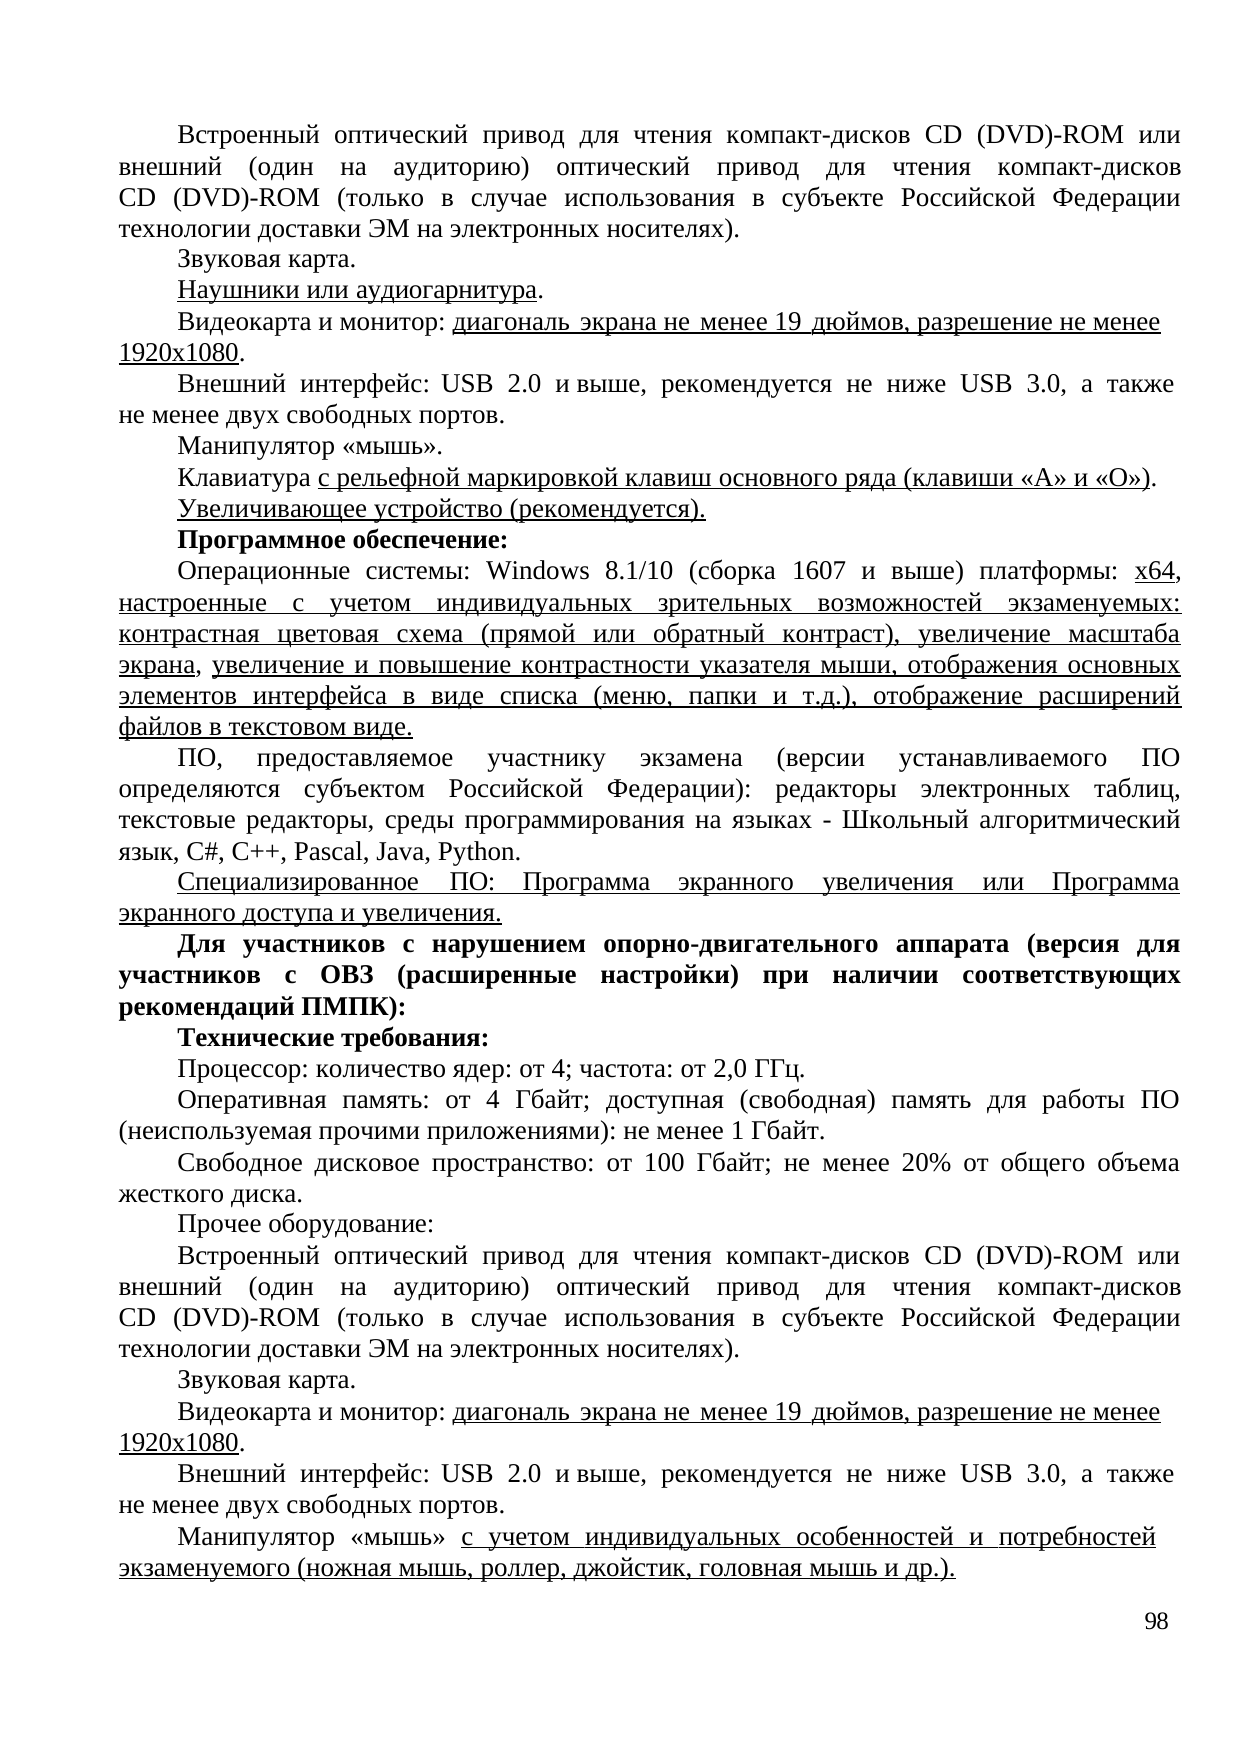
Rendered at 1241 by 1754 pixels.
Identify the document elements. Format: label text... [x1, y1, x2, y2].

text Технические требования: [177, 1021, 1217, 1052]
text Внешний интерфейс: USB 2.0 и выше, рекомендуется не ниже USB 3.0, а также не менее двух свободных портов. [118, 1457, 1181, 1520]
text Клавиатура с рельефной маркировкой клавиш основного ряда (клавиши «А» и «О»). Увеличивающее устройство (рекомендуется). [177, 461, 1217, 523]
text Манипулятор «мышь». [177, 430, 1217, 461]
text Процессор: количество ядер: от 4; частота: от 2,0 ГГц. [177, 1052, 1217, 1083]
text Операционные системы: Windows 8.1/10 (сборка 1607 и выше) платформы: x64, настроенные с учетом индивидуальных зрительных возможностей экзаменуемых: контрастная цветовая схема (прямой или обратный контраст), увеличение масштаба экрана, увеличение и повышение контрастности указателя мыши, отображения основных элементов интерфейса в виде списка (меню, папки и т.д.), отображение расширений файлов в текстовом виде. [118, 554, 1182, 613]
text ПО, предоставляемое участнику экзамена (версии устанавливаемого ПО определяются субъектом Российской Федерации): редакторы электронных таблиц, текстовые редакторы, среды программирования на языках - Школьный алгоритмический язык, C#, C++, Pascal, Java, Python. [118, 741, 1182, 866]
text Манипулятор «мышь» с учетом индивидуальных особенностей и потребностей экзаменуемого (ножная мышь, роллер, джойстик, головная мышь и др.). [118, 1520, 1217, 1582]
text Операционные системы: Windows 8.1/10 (сборка 1607 и выше) платформы: x64, настроенные с учетом индивидуальных зрительных возможностей экзаменуемых: контрастная цветовая схема (прямой или обратный контраст), увеличение масштаба экрана, увеличение и повышение контрастности указателя мыши, отображения основных элементов интерфейса в виде списка (меню, папки и т.д.), отображение расширений файлов в текстовом виде. [118, 707, 1182, 741]
text Видеокарта и монитор: диагональ экрана не менее 19 дюймов, разрешение не менее 1920х1080. [118, 1395, 1217, 1457]
text Видеокарта и монитор: диагональ экрана не менее 19 дюймов, разрешение не менее 1920х1080. [118, 305, 1217, 367]
text Звуковая карта. [177, 1364, 1217, 1395]
text Прочее оборудование: [177, 1208, 1217, 1239]
text Внешний интерфейс: USB 2.0 и выше, рекомендуется не ниже USB 3.0, а также не менее двух свободных портов. [118, 367, 1181, 430]
subtitle Программное обеспечение: [177, 523, 1217, 554]
subtitle Для участников с нарушением опорно-двигательного аппарата (версия для участников с ОВЗ (расширенные настройки) при наличии соответствующих рекомендаций ПМПК): [118, 927, 1182, 1021]
text Наушники или аудиогарнитура. [177, 274, 1217, 305]
text Свободное дисковое пространство: от 100 Гбайт; не менее 20% от общего объема жесткого диска. [118, 1146, 1181, 1208]
text Встроенный оптический привод для чтения компакт-дисков CD (DVD)-ROM или внешний (один на аудиторию) оптический привод для чтения компакт-дисков CD (DVD)-ROM (только в случае использования в субъекте Российской Федерации технологии доставки ЭМ на электронных носителях). [118, 1239, 1182, 1364]
text Операционные системы: Windows 8.1/10 (сборка 1607 и выше) платформы: x64, настроенные с учетом индивидуальных зрительных возможностей экзаменуемых: контрастная цветовая схема (прямой или обратный контраст), увеличение масштаба экрана, увеличение и повышение контрастности указателя мыши, отображения основных элементов интерфейса в виде списка (меню, папки и т.д.), отображение расширений файлов в текстовом виде. [118, 614, 1182, 706]
text Звуковая карта. [177, 243, 1217, 274]
text Оперативная память: от 4 Гбайт; доступная (свободная) память для работы ПО (неиспользуемая прочими приложениями): не менее 1 Гбайт. [118, 1083, 1181, 1146]
text Встроенный оптический привод для чтения компакт-дисков CD (DVD)-ROM или внешний (один на аудиторию) оптический привод для чтения компакт-дисков CD (DVD)-ROM (только в случае использования в субъекте Российской Федерации технологии доставки ЭМ на электронных носителях). [118, 118, 1182, 243]
text Специализированное ПО: Программа экранного увеличения или Программа экранного доступа и увеличения. [118, 866, 1181, 927]
